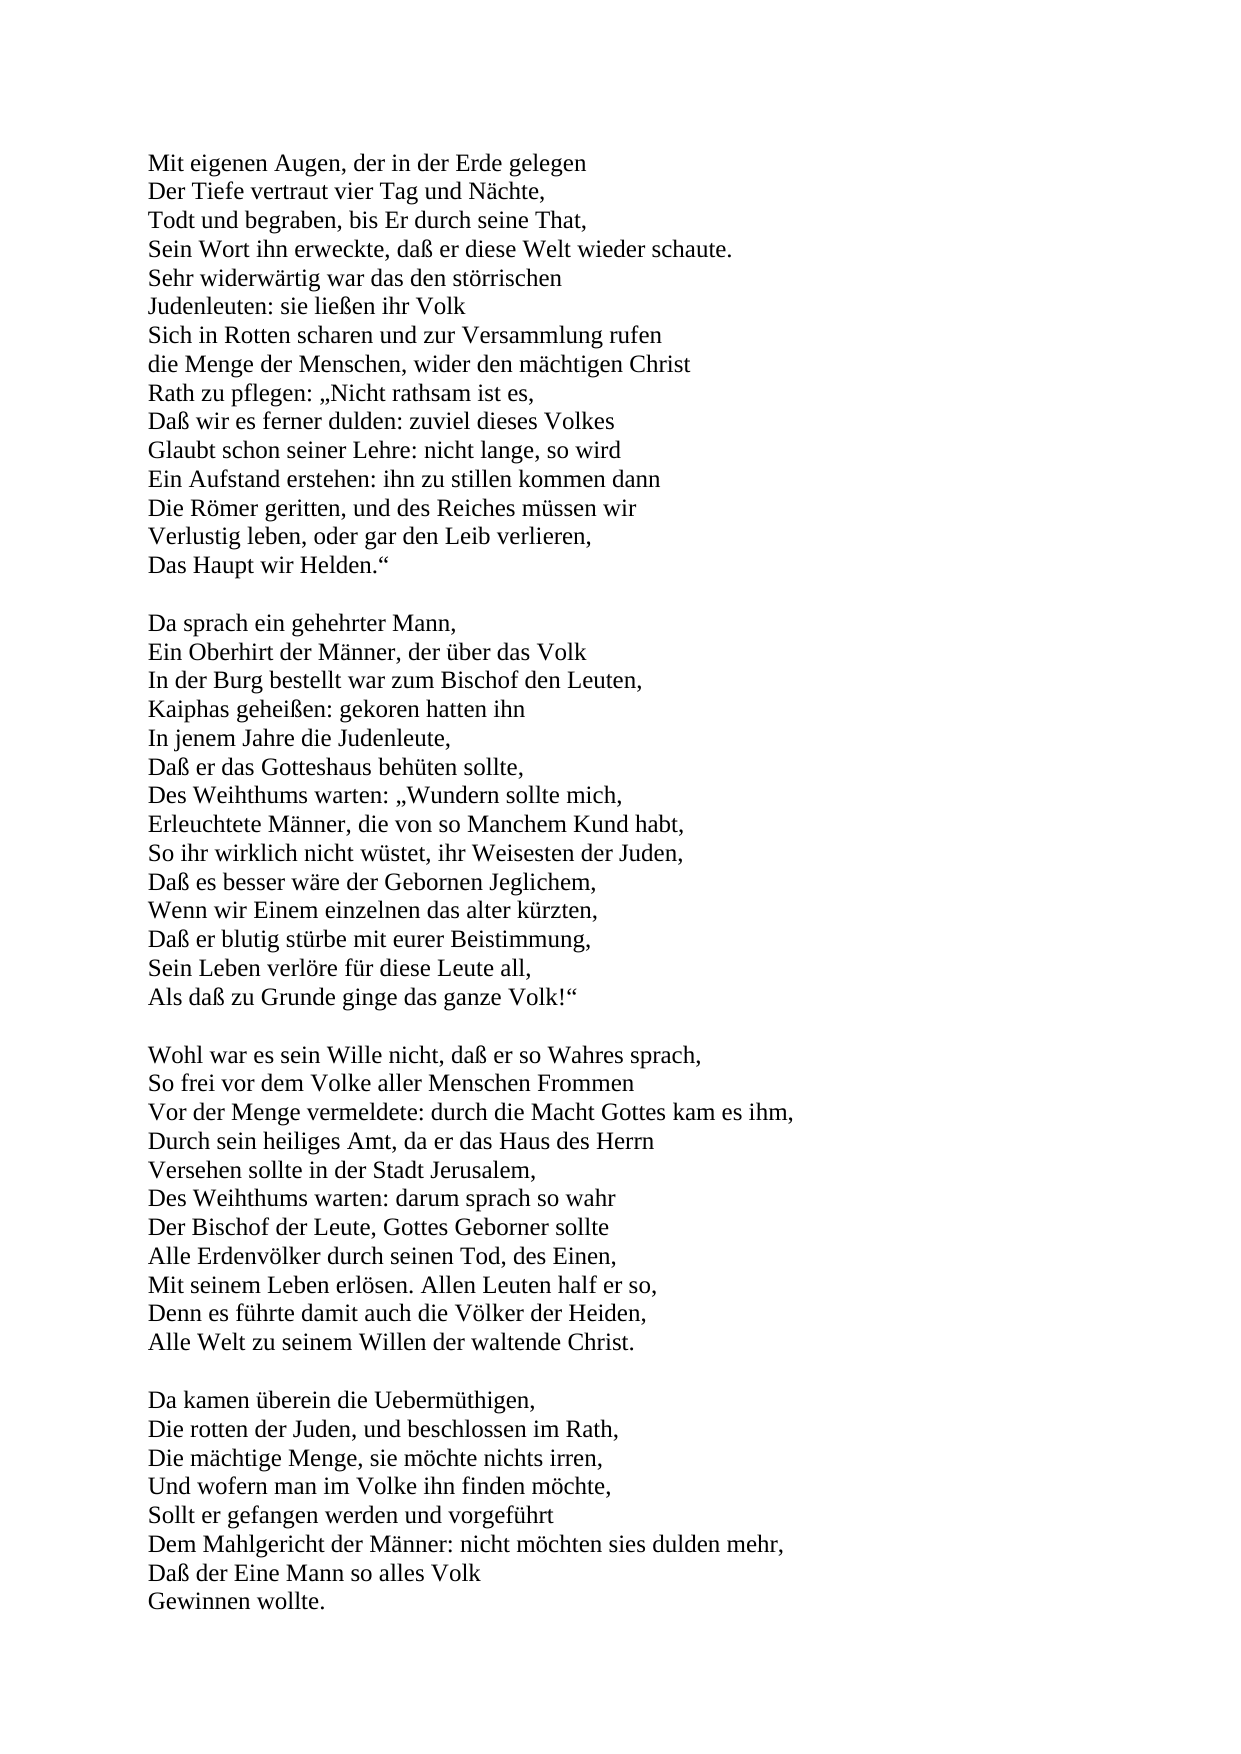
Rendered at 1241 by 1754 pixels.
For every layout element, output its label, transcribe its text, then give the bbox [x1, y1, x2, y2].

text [148, 148, 1093, 579]
text Wohl war es sein Wille nicht, daß er so Wahres sprach, So frei vor dem Volke aller Menschen Frommen Vor der Menge vermeldete: durch die Macht Gottes kam es ihm, Durch sein heiliges Amt, da er das Haus des Herrn Versehen sollte in der Stadt Jerusalem, Des Weihthums warten: darum sprach so wahr Der Bischof der Leute, Gottes Geborner sollte Alle Erdenvölker durch seinen Tod, des Einen, Mit seinem Leben erlösen. Allen Leuten half er so, Denn es führte damit auch die Völker der Heiden, Alle Welt zu seinem Willen der waltende Christ. [148, 1040, 1093, 1356]
text Da sprach ein gehehrter Mann, Ein Oberhirt der Männer, der über das Volk In der Burg bestellt war zum Bischof den Leuten, Kaiphas geheißen: gekoren hatten ihn In jenem Jahre die Judenleute, Daß er das Gotteshaus behüten sollte, Des Weihthums warten: „Wundern sollte mich, Erleuchtete Männer, die von so Manchem Kund habt, So ihr wirklich nicht wüstet, ihr Weisesten der Juden, Daß es besser wäre der Gebornen Jeglichem, Wenn wir Einem einzelnen das alter kürzten, Daß er blutig stürbe mit eurer Beistimmung, Sein Leben verlöre für diese Leute all, Als daß zu Grunde ginge das ganze Volk!“ [148, 608, 1093, 1011]
text Da kamen überein die Uebermüthigen, Die rotten der Juden, und beschlossen im Rath, Die mächtige Menge, sie möchte nichts irren, Und wofern man im Volke ihn finden möchte, Sollt er gefangen werden und vorgeführt Dem Mahlgericht der Männer: nicht möchten sies dulden mehr, Daß der Eine Mann so alles Volk Gewinnen wollte. [148, 1385, 1093, 1615]
